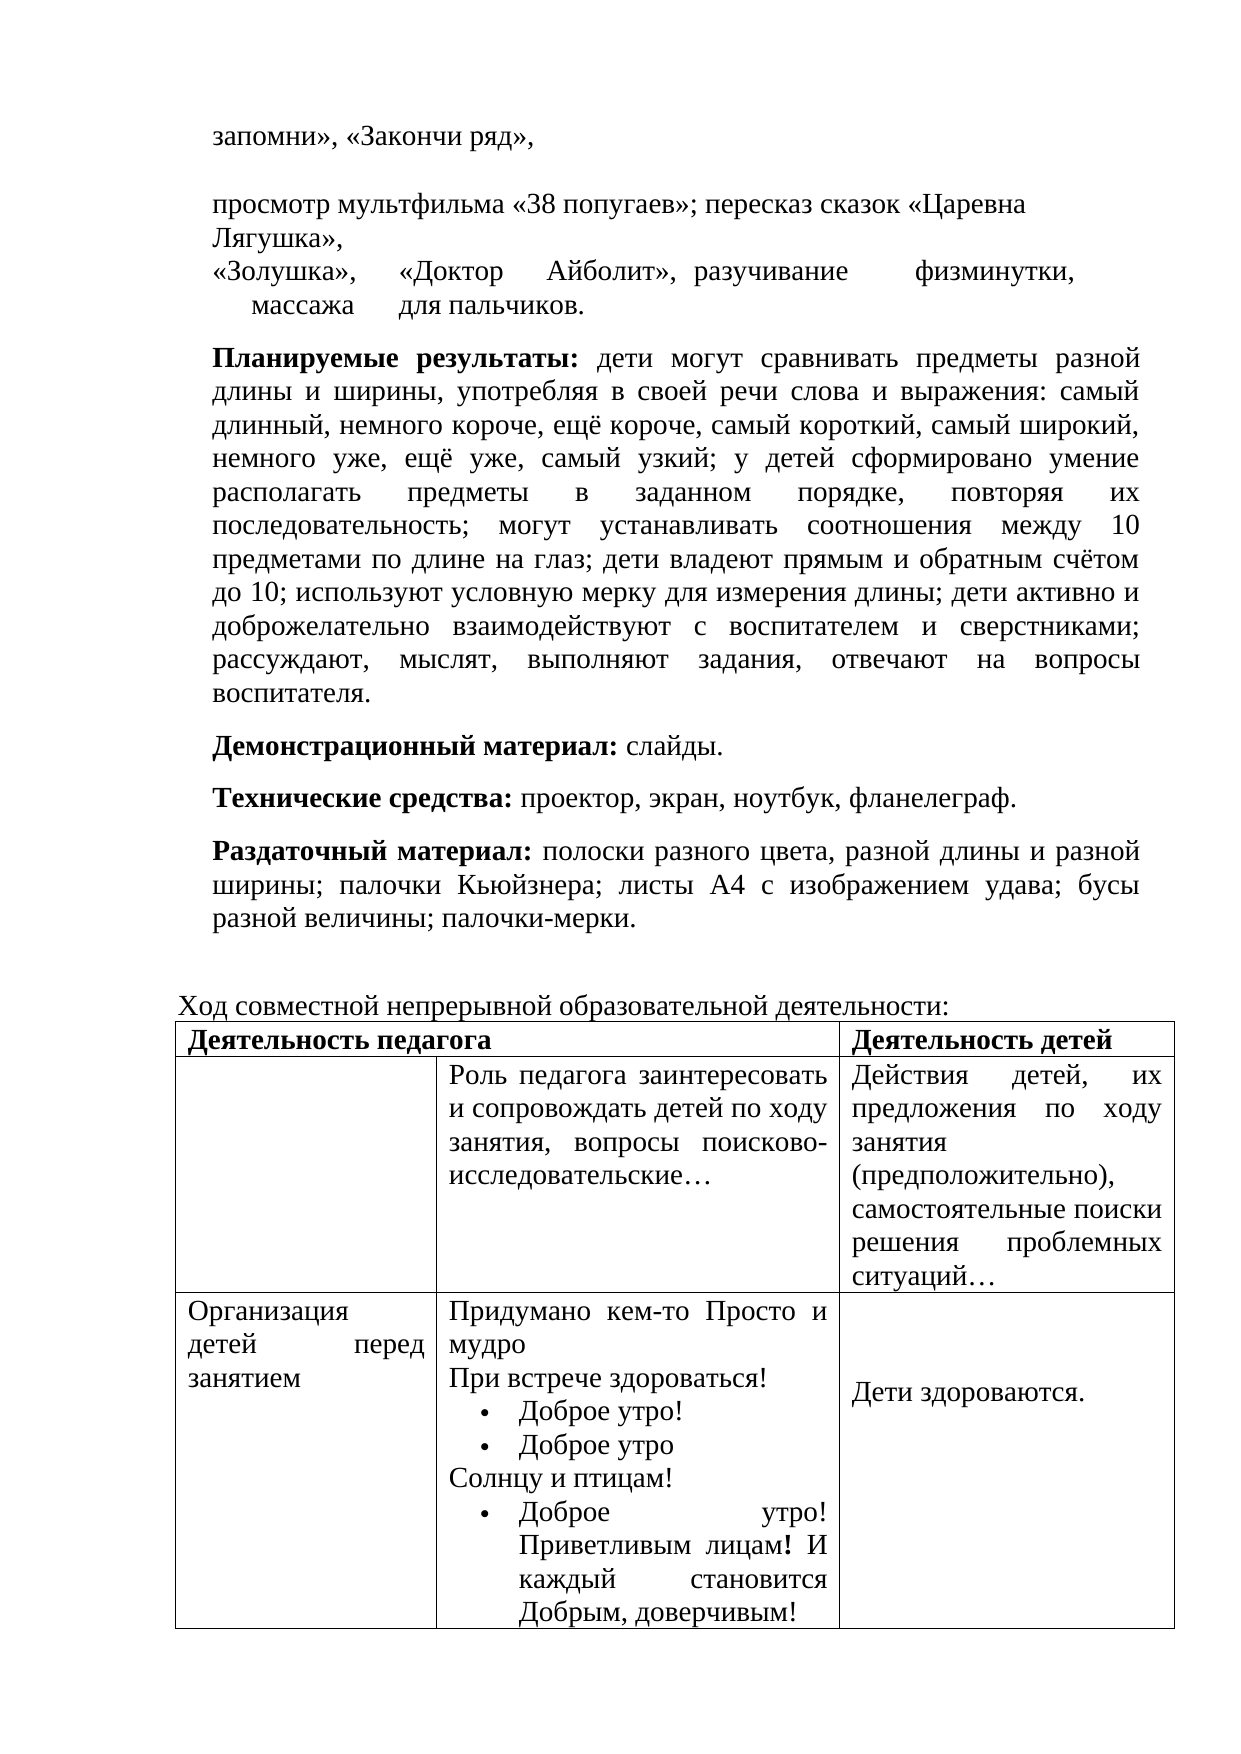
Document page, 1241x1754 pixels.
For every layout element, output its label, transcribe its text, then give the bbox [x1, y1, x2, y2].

text Раздаточный материал: полоски разного цвета, разной длины и разной ширины; палочки Кьюйзнера; листы А4 с изображением удава; бусы разной величины; палочки-мерки. [212, 833, 1141, 934]
text Ход совместной непрерывной образовательной деятельности: [177, 988, 1152, 1021]
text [212, 118, 1152, 180]
text «Золушка», «Доктор Айболит», разучивание физминутки, массажа для пальчиков. [212, 253, 1141, 321]
table_header Деятельность педагога [176, 1022, 839, 1056]
table_cell Действия детей, их предложения по ходу занятия (предположительно), самостоятельные поиски решения проблемных ситуаций… [840, 1057, 1174, 1292]
table_cell [176, 1057, 436, 1292]
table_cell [437, 1293, 839, 1628]
table_cell Роль педагога заинтересовать и сопровождать детей по ходу занятия, вопросы поисково-исследовательские… [437, 1057, 839, 1292]
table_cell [176, 1293, 436, 1628]
text Технические средства: проектор, экран, ноутбук, фланелеграф. [212, 780, 1152, 814]
table_cell Дети здороваются. [840, 1293, 1174, 1628]
table_header Деятельность детей [840, 1022, 1174, 1056]
text Демонстрационный материал: слайды. [212, 728, 1152, 761]
text Планируемые результаты: дети могут сравнивать предметы разной длины и ширины, употребляя в своей речи слова и выражения: самый длинный, немного короче, ещё короче, самый короткий, самый широкий, немного уже, ещё уже, самый узкий; у детей сформировано умение располагать предметы в заданном порядке, повторяя их последовательность; могут устанавливать соотношения между 10 предметами по длине на глаз; дети владеют прямым и обратным счётом до 10; используют условную мерку для измерения длины; дети активно и доброжелательно взаимодействуют с воспитателем и сверстниками; рассуждают, мыслят, выполняют задания, отвечают на вопросы воспитателя. [212, 340, 1141, 709]
text просмотр мультфильма «38 попугаев»; пересказ сказок «Царевна Лягушка», [212, 186, 1152, 253]
